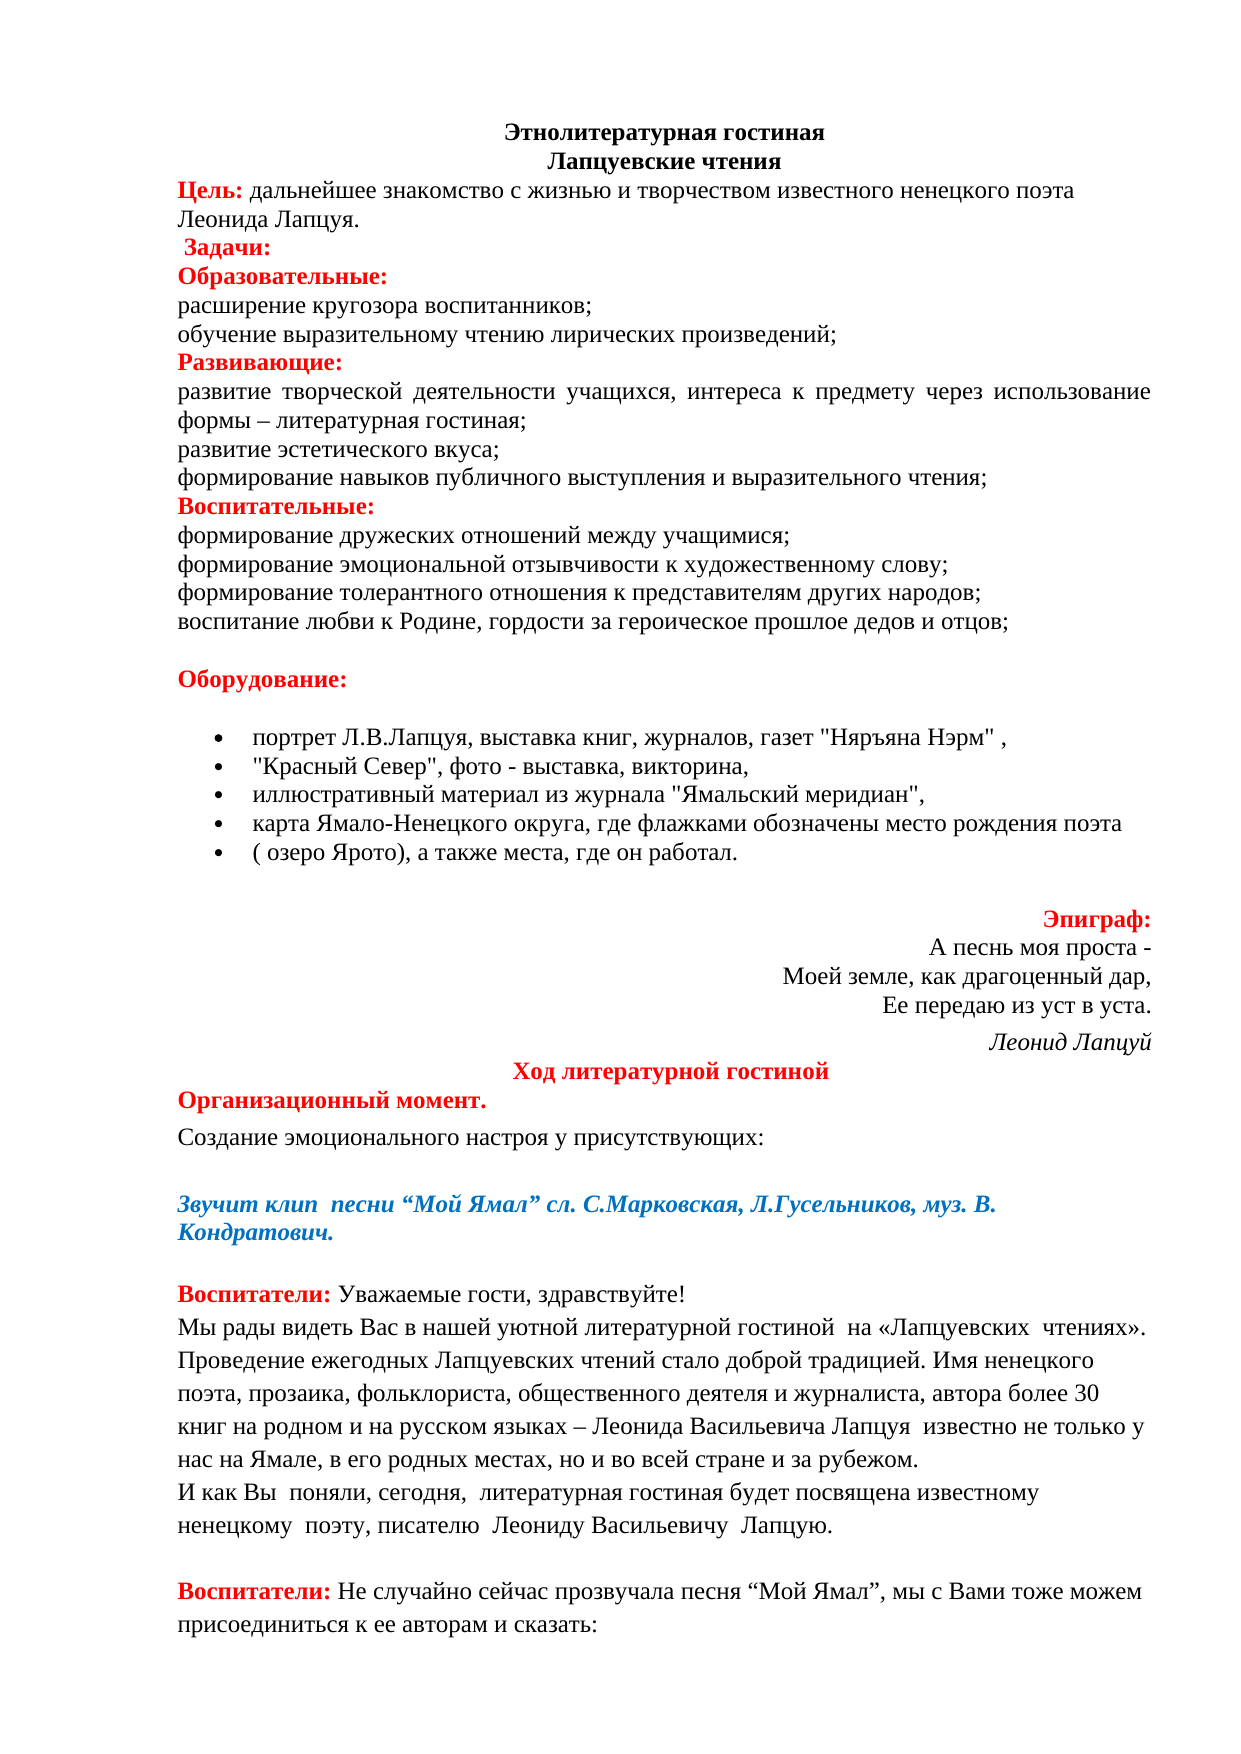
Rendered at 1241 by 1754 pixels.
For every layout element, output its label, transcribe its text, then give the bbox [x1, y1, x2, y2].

text Создание эмоционального настроя у присутствующих: [177, 1114, 1152, 1151]
text Оборудование: [177, 664, 1152, 693]
list карта Ямало-Ненецкого округа, где флажками обозначены место рождения поэта [215, 808, 1152, 837]
text Организационный момент. [177, 1085, 1152, 1114]
text формирование эмоциональной отзывчивости к художественному слову; [177, 549, 1152, 577]
text расширение кругозора воспитанников; [177, 290, 1152, 319]
text развитие эстетического вкуса; [177, 434, 1152, 462]
text Эпиграф: [177, 895, 1152, 932]
text Образовательные: [177, 261, 1152, 290]
text Лапцуевские чтения [177, 146, 1152, 175]
text И как Вы поняли, сегодня, литературная гостиная будет посвящена известному ненецкому поэту, писателю Леониду Васильевичу Лапцую. [177, 1477, 1152, 1539]
text воспитание любви к Родине, гордости за героическое прошлое дедов и отцов; [177, 606, 1152, 635]
text Мы рады видеть Вас в нашей уютной литературной гостиной на «Лапцуевских чтениях». Проведение ежегодных Лапцуевских чтений стало доброй традицией. Имя ненецкого поэта, прозаика, фольклориста, общественного деятеля и журналиста, автора более 30 книг на родном и на русском языках – Леонида Васильевича Лапцуя известно не только у нас на Ямале, в его родных местах, но и во всей стране и за рубежом. [177, 1312, 1152, 1473]
text формирование навыков публичного выступления и выразительного чтения; [177, 462, 1152, 491]
text Звучит клип песни “Мой Ямал” сл. С.Марковская, Л.Гусельников, муз. В. Кондратович. [177, 1189, 1152, 1246]
text А песнь моя проста - [177, 932, 1152, 961]
list портрет Л.В.Лапцуя, выставка книг, журналов, газет "Няръяна Нэрм" , [215, 722, 1152, 751]
text Цель: дальнейшее знакомство с жизнью и творчеством известного ненецкого поэта Леонида Лапцуя. [177, 175, 1152, 232]
text развитие творческой деятельности учащихся, интереса к предмету через использование формы – литературная гостиная; [177, 376, 1152, 434]
text Воспитательные: [177, 491, 1152, 520]
list иллюстративный материал из журнала "Ямальский меридиан", [215, 779, 1152, 808]
text Воспитатели: Не случайно сейчас прозвучала песня “Мой Ямал”, мы с Вами тоже можем присоединиться к ее авторам и сказать: [177, 1576, 1152, 1638]
list "Красный Север", фото - выставка, викторина, [215, 751, 1152, 779]
text Ход литературной гостиной [177, 1056, 1152, 1085]
text обучение выразительному чтению лирических произведений; [177, 319, 1152, 347]
text Ее передаю из уст в уста. [177, 990, 1152, 1019]
text Развивающие: [177, 347, 1152, 376]
text Задачи: [177, 232, 1152, 261]
text формирование толерантного отношения к представителям других народов; [177, 577, 1152, 606]
text Этнолитературная гостиная [177, 117, 1152, 146]
text Воспитатели: Уважаемые гости, здравствуйте! [177, 1246, 1152, 1308]
text формирование дружеских отношений между учащимися; [177, 520, 1152, 549]
list ( озеро Ярото), а также места, где он работал. [215, 837, 1152, 866]
text Леонид Лапцуй [177, 1019, 1152, 1056]
text Моей земле, как драгоценный дар, [177, 961, 1152, 990]
